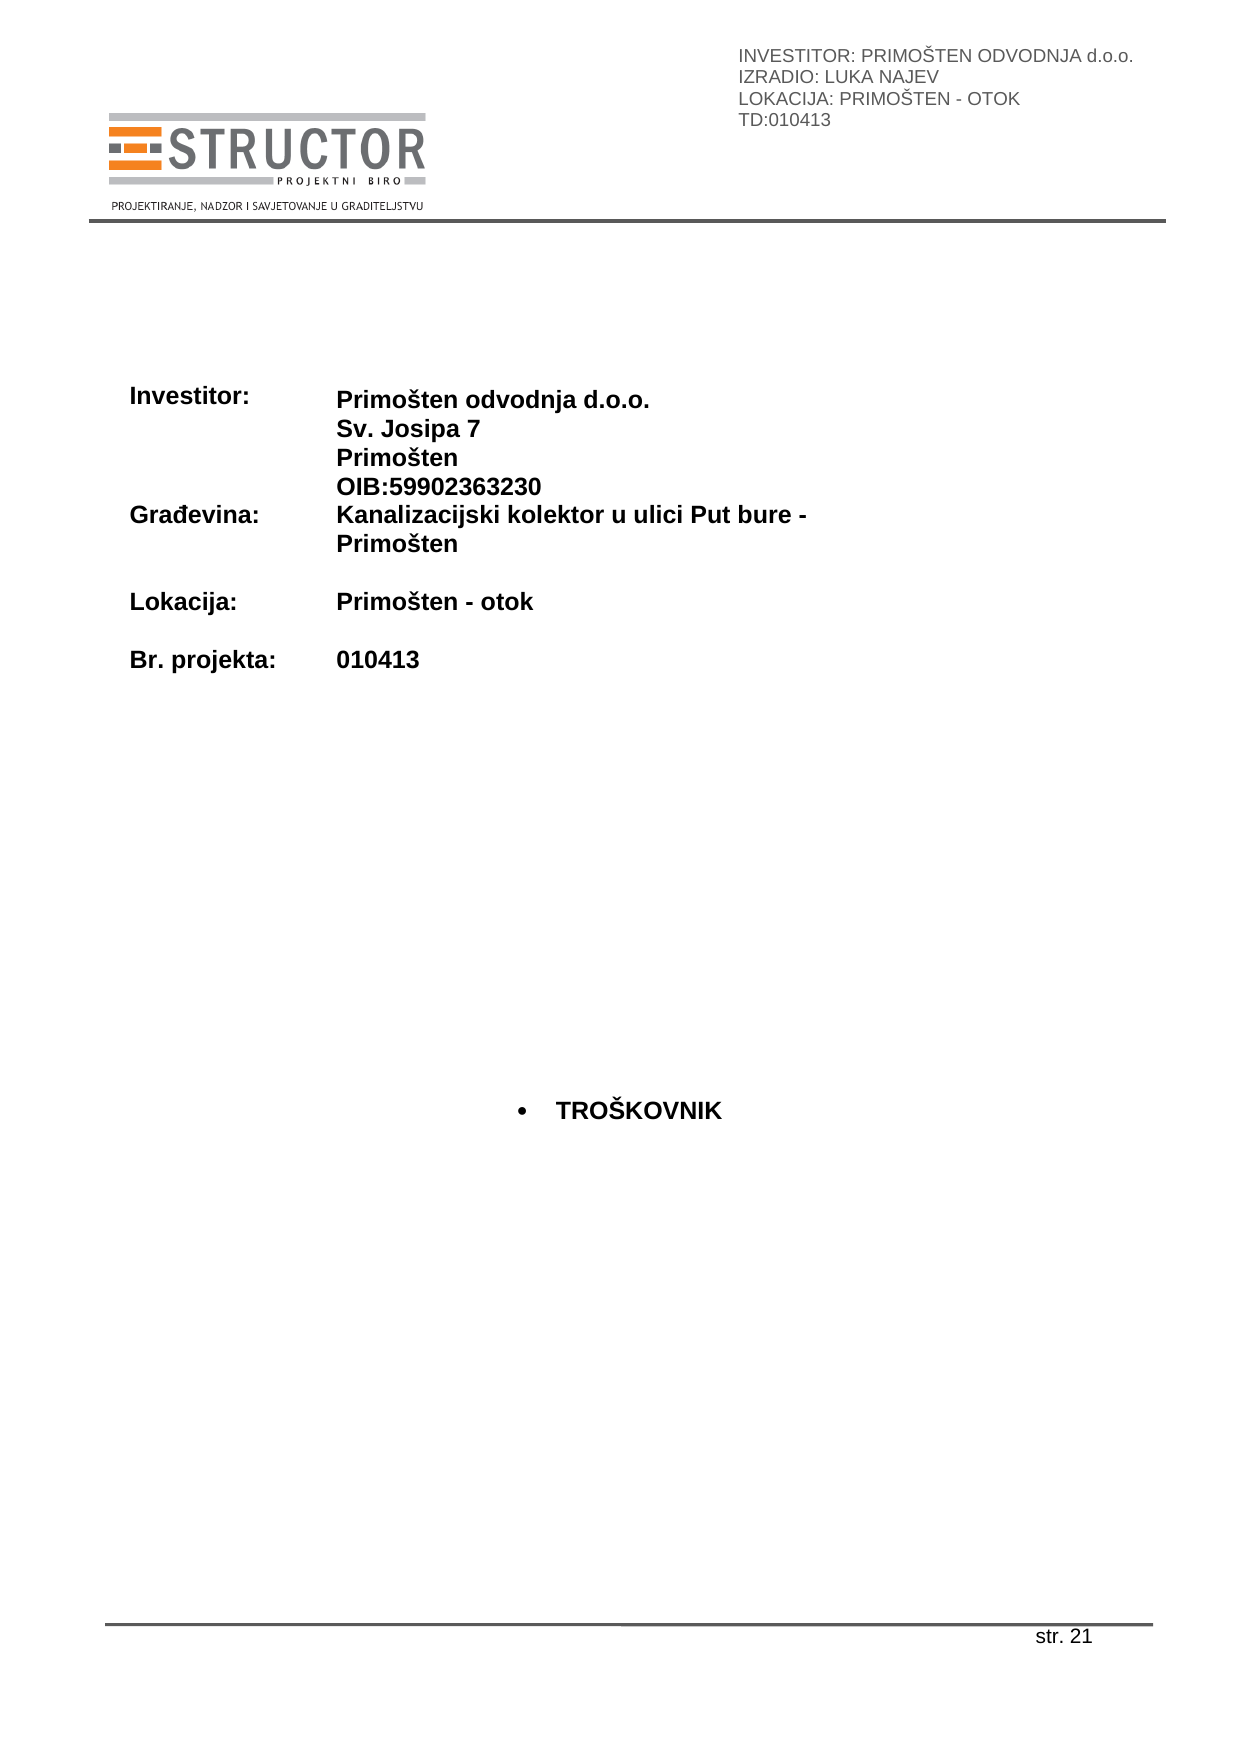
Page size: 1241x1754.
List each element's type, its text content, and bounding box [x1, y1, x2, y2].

table_cell Br. projekta: [118, 645, 325, 687]
subtitle TROŠKOVNIK [148, 1096, 1093, 1124]
table_header Investitor: [118, 381, 325, 500]
table_cell 010413 [325, 645, 886, 687]
table_cell Građevina: [118, 500, 325, 587]
table_header Primošten odvodnja d.o.o. Sv. Josipa 7 Primošten OIB:59902363230 [325, 381, 886, 500]
table_cell Lokacija: [118, 587, 325, 645]
table_cell Primošten - otok [325, 587, 886, 645]
table_cell Kanalizacijski kolektor u ulici Put bure - Primošten [325, 500, 886, 587]
